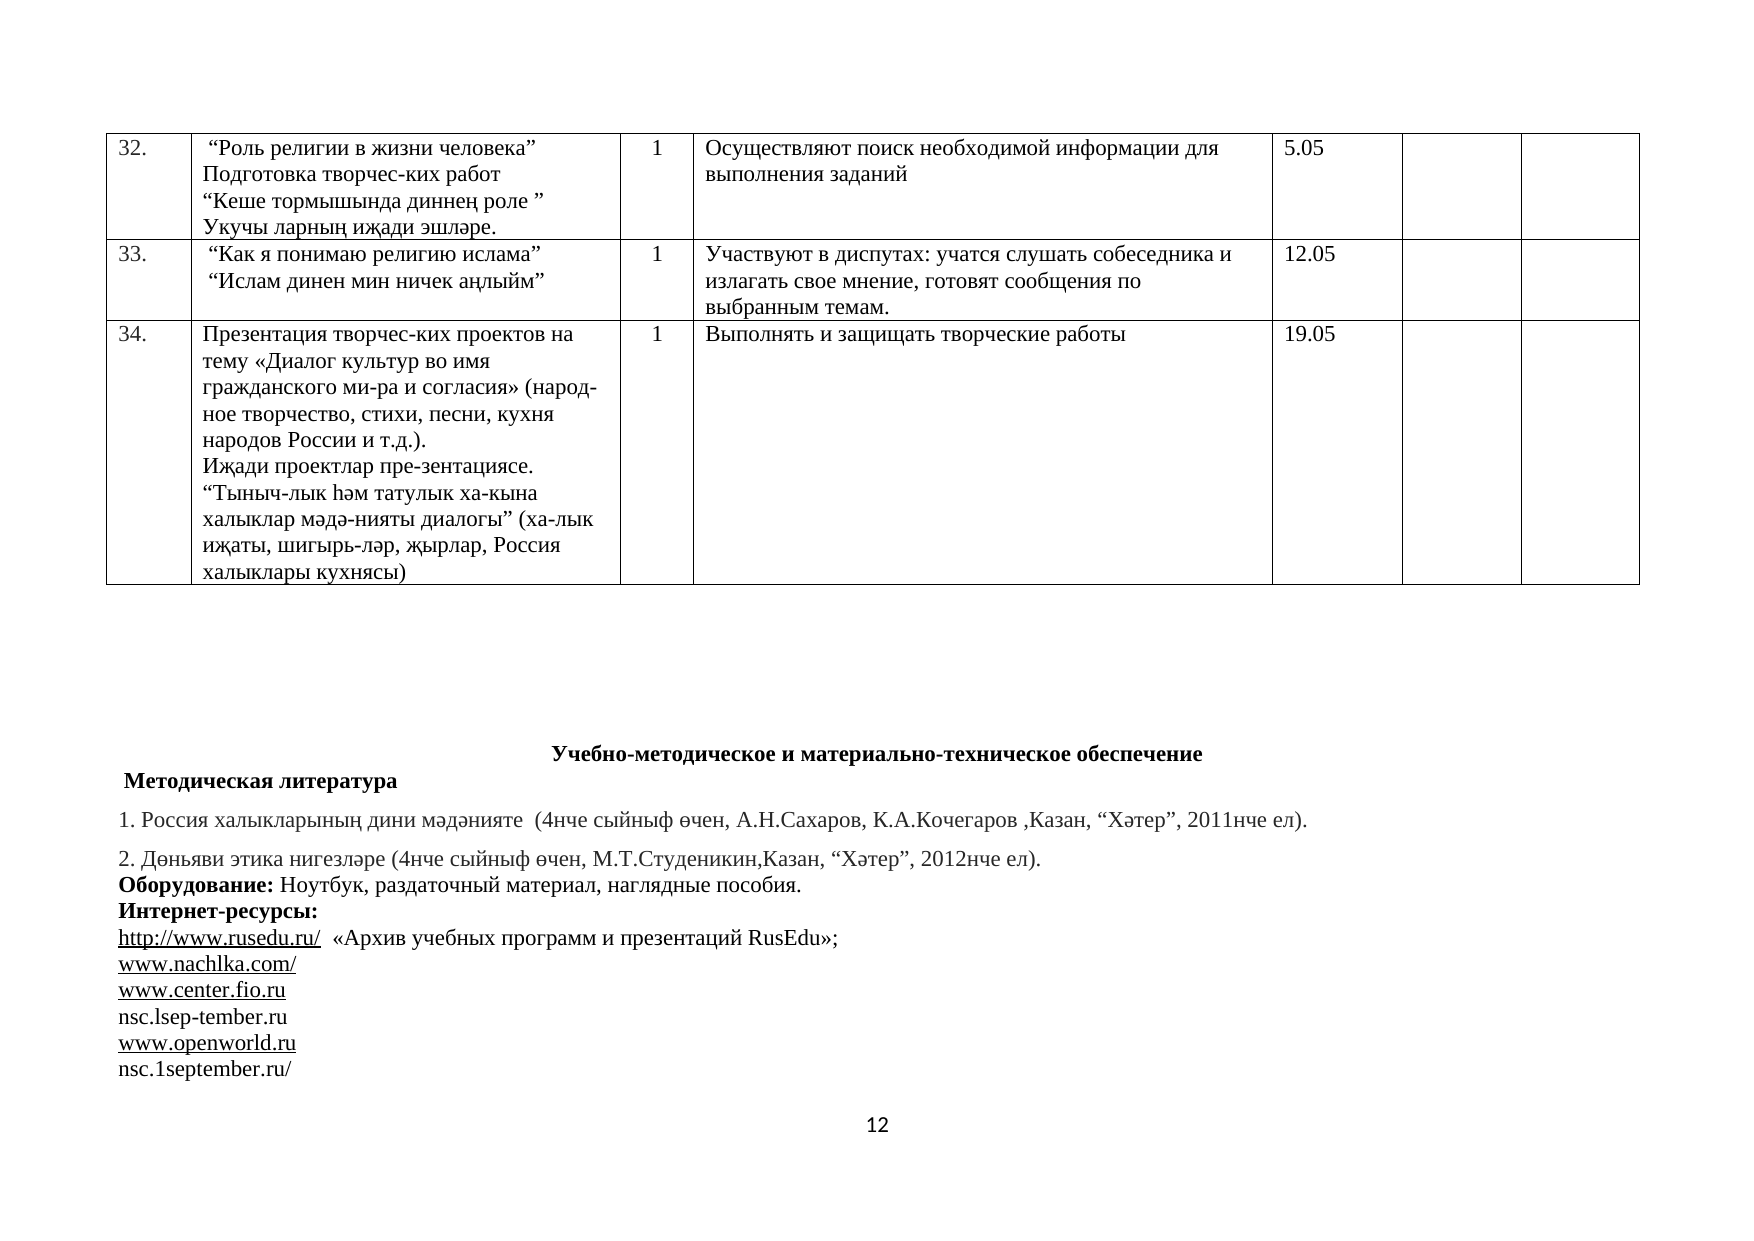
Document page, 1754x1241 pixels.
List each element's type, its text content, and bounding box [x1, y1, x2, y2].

table_cell 1 [621, 321, 693, 584]
table_cell [1522, 240, 1639, 319]
text Учебно-методическое и материально-техническое обеспечение [118, 741, 1636, 767]
table_cell 5.05 [1273, 134, 1402, 239]
table_cell [1522, 321, 1639, 584]
table_cell [1522, 134, 1639, 239]
table_cell 1 [621, 240, 693, 319]
table_cell Осуществляют поиск необходимой информации для выполнения заданий [694, 134, 1272, 239]
table_cell [1403, 134, 1521, 239]
text Интернет-ресурсы: [118, 897, 1636, 924]
table_cell “Как я понимаю религию ислама” “Ислам динен мин ничек аңлыйм” [192, 240, 620, 319]
table_cell Выполнять и защищать творческие работы [694, 321, 1272, 584]
text 1. Россия халыкларының дини мәдәнияте (4нче сыйныф өчен, А.Н.Сахаров, К.А.Кочегаров ,Казан, “Хәтер”, 2011нче ел). [118, 806, 1589, 832]
text Оборудование: Ноутбук, раздаточный материал, наглядные пособия. [118, 871, 1636, 897]
text www.openworld.ru [118, 1029, 1636, 1055]
text nsc.lsep-tember.ru [118, 1003, 1636, 1029]
text www.nachlka.com/ [118, 950, 1636, 976]
table_cell 34. [107, 321, 191, 584]
text 2. Дөньяви этика нигезләре (4нче сыйныф өчен, М.Т.Студеникин,Казан, “Хәтер”, 2012нче ел). [118, 844, 1589, 871]
table_cell 19.05 [1273, 321, 1402, 584]
text www.center.fio.ru [118, 976, 1636, 1003]
table_cell 1 [621, 134, 693, 239]
text nsc.1september.ru/ [118, 1055, 1636, 1082]
table_cell 33. [107, 240, 191, 319]
table_cell 32. [107, 134, 191, 239]
table_cell Презентация творчес-ких проектов на тему «Диалог культур во имя гражданского ми-ра и согласия» (народ-ное творчество, стихи, песни, кухня народов России и т.д.). Иҗади проектлар пре-зентациясе. “Тыныч-лык һәм татулык ха-кына халыклар мәдә-нияты диалогы” (ха-лык иҗаты, шигырь-ләр, җырлар, Россия халыклары кухнясы) [192, 321, 620, 584]
table_cell [1403, 240, 1521, 319]
text Методическая литература [118, 767, 1636, 793]
table_cell “Роль религии в жизни человека” Подготовка творчес-ких работ “Кеше тормышында диннең роле ” Укучы ларның иҗади эшләре. [192, 134, 620, 239]
text http://www.rusedu.ru/ «Архив учебных программ и презентаций RusEdu»; [118, 924, 1636, 950]
table_cell Участвуют в диспутах: учатся слушать собеседника и излагать свое мнение, готовят сообщения по выбранным темам. [694, 240, 1272, 319]
table_cell 12.05 [1273, 240, 1402, 319]
table_cell [1403, 321, 1521, 584]
